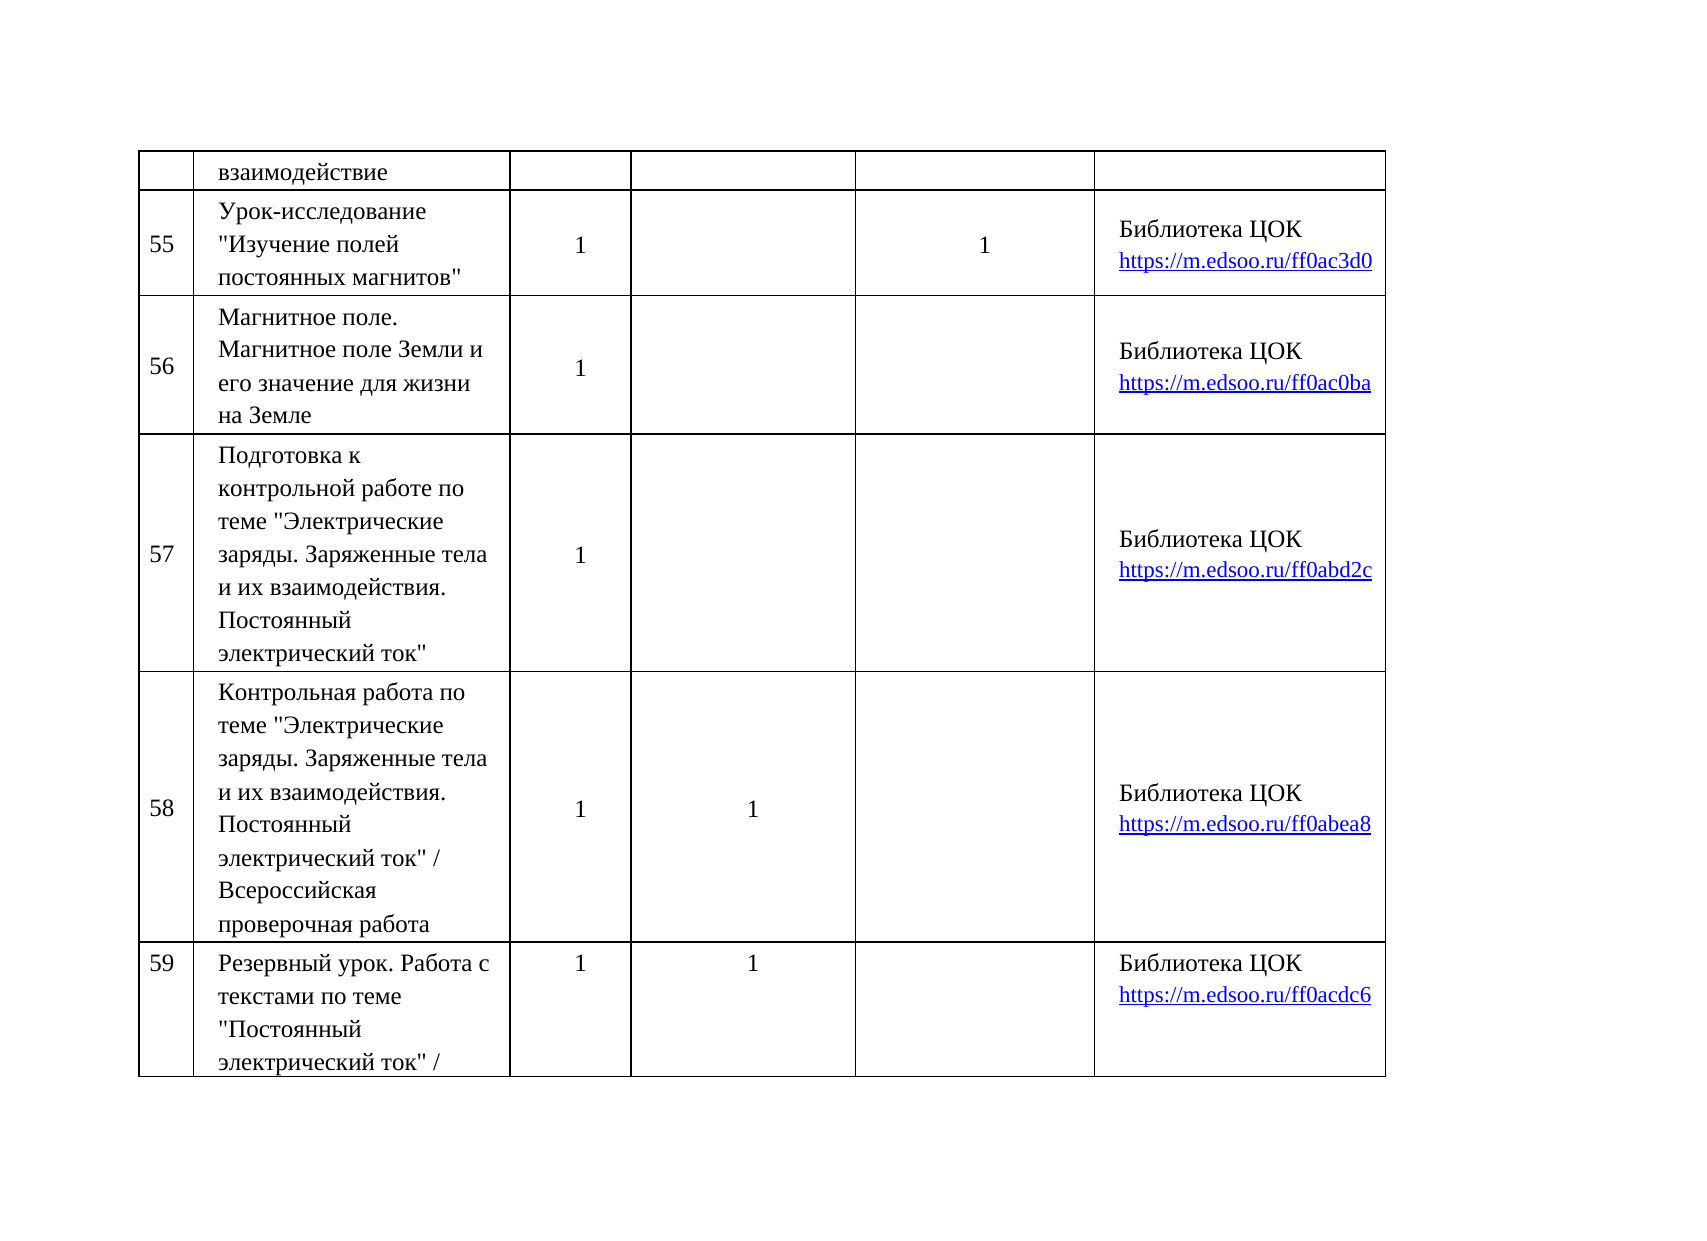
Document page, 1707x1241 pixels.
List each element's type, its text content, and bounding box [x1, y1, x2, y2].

table_cell Магнитное поле. Магнитное поле Земли и его значение для жизни на Земле [194, 296, 509, 433]
table_cell 58 [140, 672, 193, 941]
table_cell 1 [632, 943, 855, 1076]
table_cell 55 [140, 191, 193, 295]
table_cell 56 [140, 296, 193, 433]
table_cell 1 [511, 435, 630, 671]
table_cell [194, 152, 509, 189]
table_cell 1 [511, 152, 630, 189]
table_cell [632, 435, 855, 671]
table_cell [856, 672, 1094, 941]
table_cell [632, 296, 855, 433]
table_cell 1 [511, 943, 630, 1076]
table_cell [856, 435, 1094, 671]
table_cell 1 [511, 296, 630, 433]
table_cell [856, 152, 1094, 189]
table_cell [1095, 152, 1385, 189]
table_cell 1 [856, 191, 1094, 295]
table_cell Контрольная работа по теме "Электрические заряды. Заряженные тела и их взаимодействия. Постоянный электрический ток" / Всероссийская проверочная работа [194, 672, 509, 941]
table_cell [856, 943, 1094, 1076]
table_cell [194, 943, 509, 1076]
table_cell 57 [140, 435, 193, 671]
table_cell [1095, 943, 1385, 1076]
table_cell Урок-исследование "Изучение полей постоянных магнитов" [194, 191, 509, 295]
table_cell 59 [140, 943, 193, 1076]
table_cell Библиотека ЦОК https://m.edsoo.ru/ff0ac0ba [1095, 296, 1385, 433]
table_cell [632, 152, 855, 189]
table_cell Подготовка к контрольной работе по теме "Электрические заряды. Заряженные тела и их взаимодействия. Постоянный электрический ток" [194, 435, 509, 671]
table_cell [632, 191, 855, 295]
table_cell Библиотека ЦОК https://m.edsoo.ru/ff0ac3d0 [1095, 191, 1385, 295]
table_cell 1 [632, 672, 855, 941]
table_cell 1 [511, 672, 630, 941]
table_cell 1 [511, 191, 630, 295]
table_cell [856, 296, 1094, 433]
table_cell Библиотека ЦОК https://m.edsoo.ru/ff0abd2c [1095, 435, 1385, 671]
table_cell 54 [140, 152, 193, 189]
table_cell Библиотека ЦОК https://m.edsoo.ru/ff0abea8 [1095, 672, 1385, 941]
